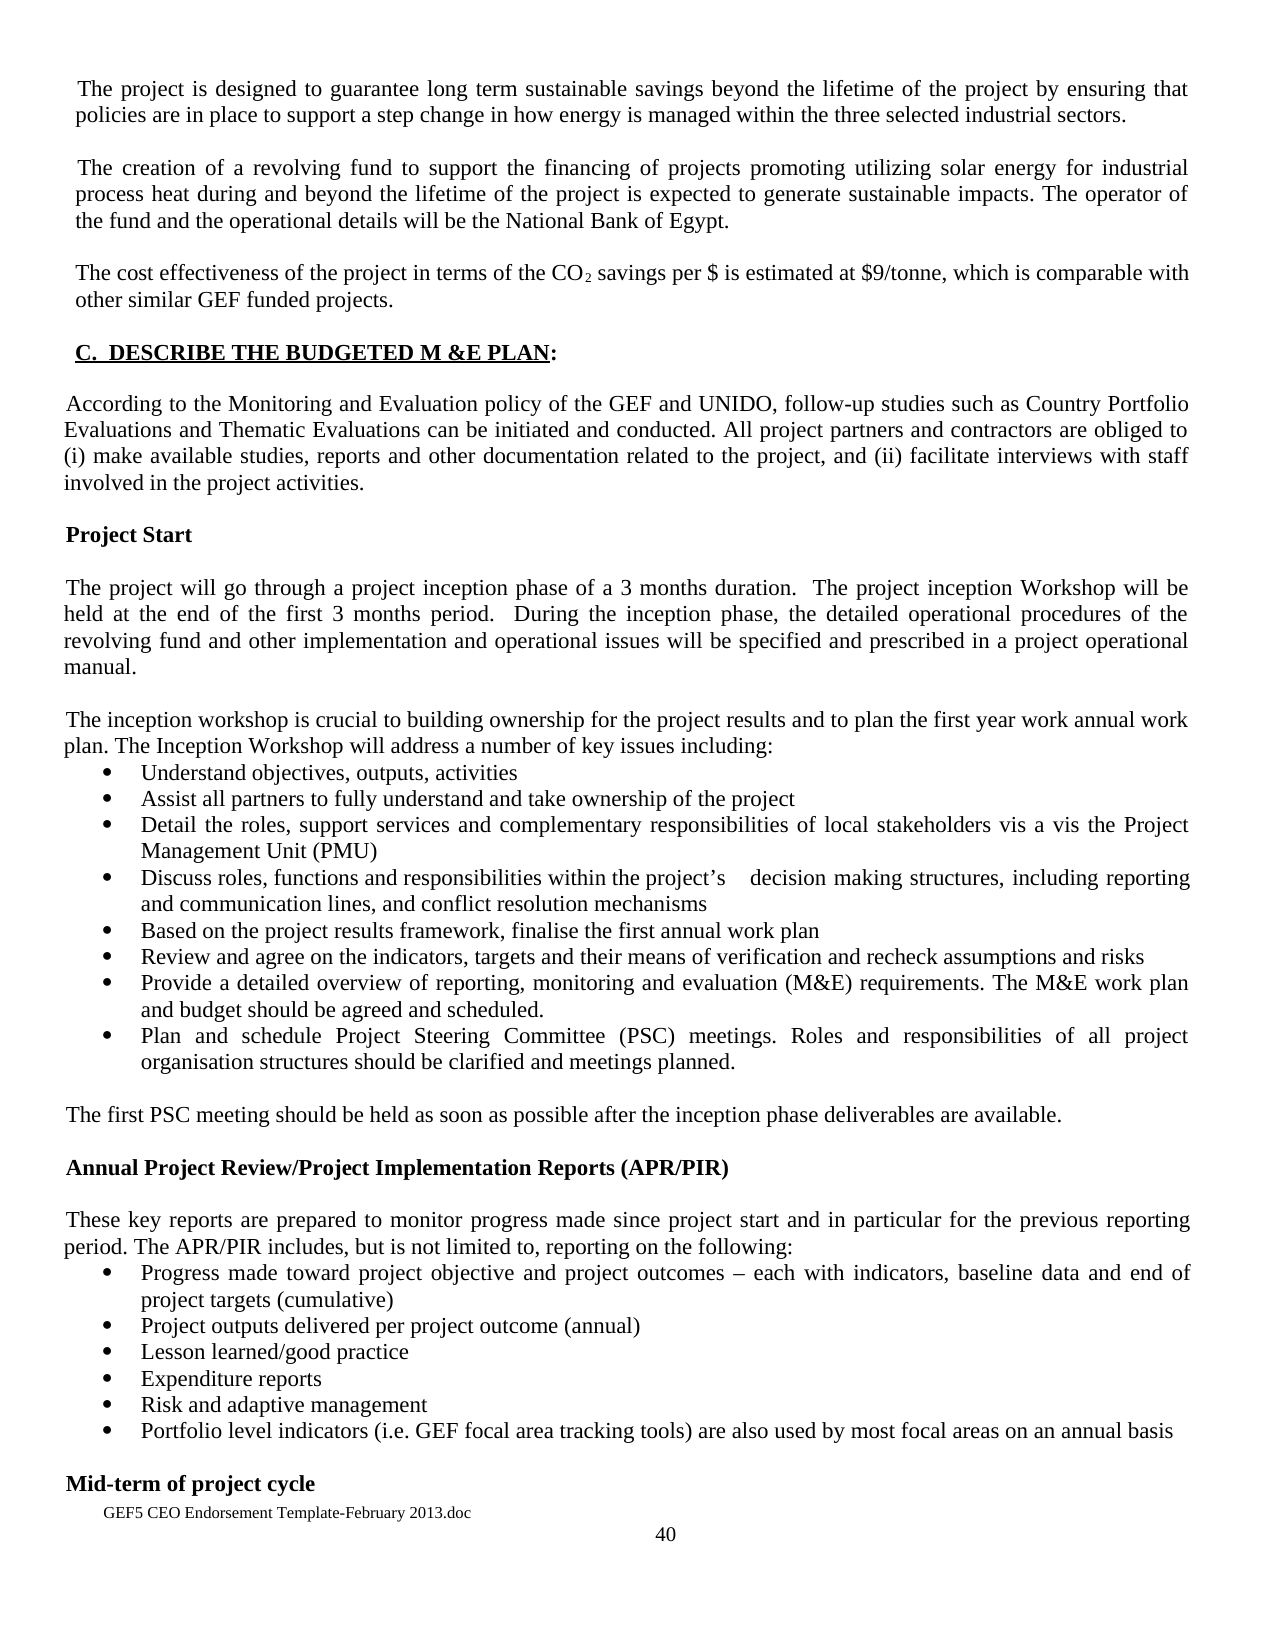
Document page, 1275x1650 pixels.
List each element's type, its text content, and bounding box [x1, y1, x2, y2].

list Portfolio level indicators (i.e. GEF focal area tracking tools) are also used by most focal areas on an annual basis [103, 1417, 1192, 1444]
list Lesson learned/good practice [103, 1338, 1192, 1365]
list Risk and adaptive management [103, 1391, 1192, 1417]
text These key reports are prepared to monitor progress made since project start and in particular for the previous reporting period. The APR/PIR includes, but is not limited to, reporting on the following: [64, 1207, 1192, 1259]
list Expenditure reports [103, 1365, 1192, 1391]
list Progress made toward project objective and project outcomes – each with indicators, baseline data and end of project targets (cumulative) [103, 1259, 1192, 1312]
list Project outputs delivered per project outcome (annual) [103, 1312, 1192, 1338]
table_header According to the Monitoring and Evaluation policy of the GEF and UNIDO, follow-up studies such as Country Portfolio Evaluations and Thematic Evaluations can be initiated and conducted. All project partners and contractors are obliged to (i) make available studies, reports and other documentation related to the project, and (ii) facilitate interviews with staff involved in the project activities. Project Start The project will go through a project inception phase of a 3 months duration. The project inception Workshop will be held at the end of the first 3 months period. During the inception phase, the detailed operational procedures of the revolving fund and other implementation and operational issues will be specified and prescribed in a project operational manual. The inception workshop is crucial to building ownership for the project results and to plan the first year work annual work plan. The Inception Workshop will address a number of key issues including: Understand objectives, outputs, activities Assist all partners to fully understand and take ownership of the project Detail the roles, support services and complementary responsibilities of local stakeholders vis a vis the Project Management Unit (PMU) Discuss roles, functions and responsibilities within the project’s decision making structures, including reporting and communication lines, and conflict resolution mechanisms Based on the project results framework, finalise the first annual work plan Review and agree on the indicators, targets and their means of verification and recheck assumptions and risks Provide a detailed overview of reporting, monitoring and evaluation (M&E) requirements. The M&E work plan and budget should be agreed and scheduled. Plan and schedule Project Steering Committee (PSC) meetings. Roles and responsibilities of all project organisation structures should be clarified and meetings planned. The first PSC meeting should be held as soon as possible after the inception phase deliverables are available. [64, 390, 1191, 1154]
text Annual Project Review/Project Implementation Reports (APR/PIR) [64, 1154, 1192, 1180]
text Mid-term of project cycle [64, 1470, 1192, 1496]
text C. describe the budgeted m &e plan: [75, 338, 1181, 365]
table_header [75, 75, 1191, 338]
